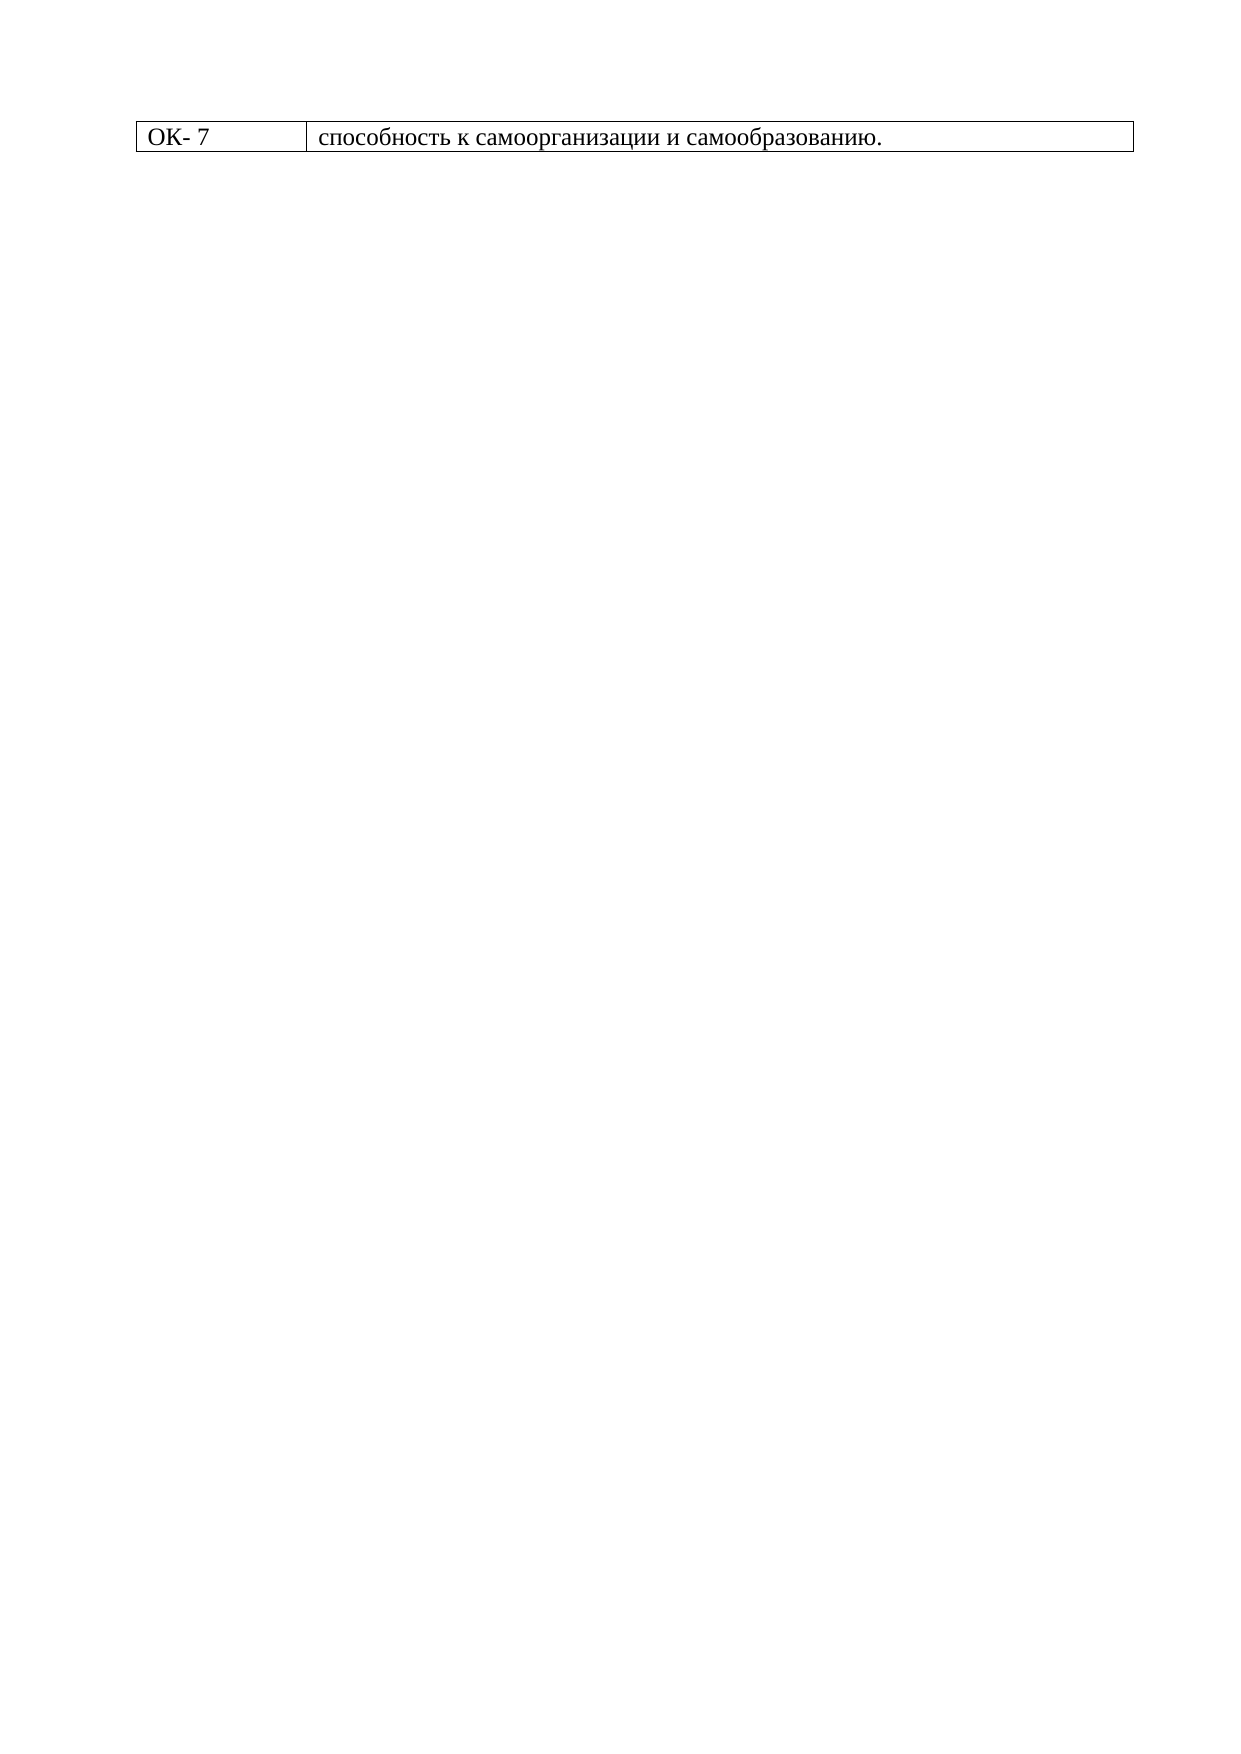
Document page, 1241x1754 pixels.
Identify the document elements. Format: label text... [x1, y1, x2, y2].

table_cell способность к самоорганизации и самообразованию. [307, 122, 1133, 151]
table_cell ОК- 7 [137, 122, 306, 151]
